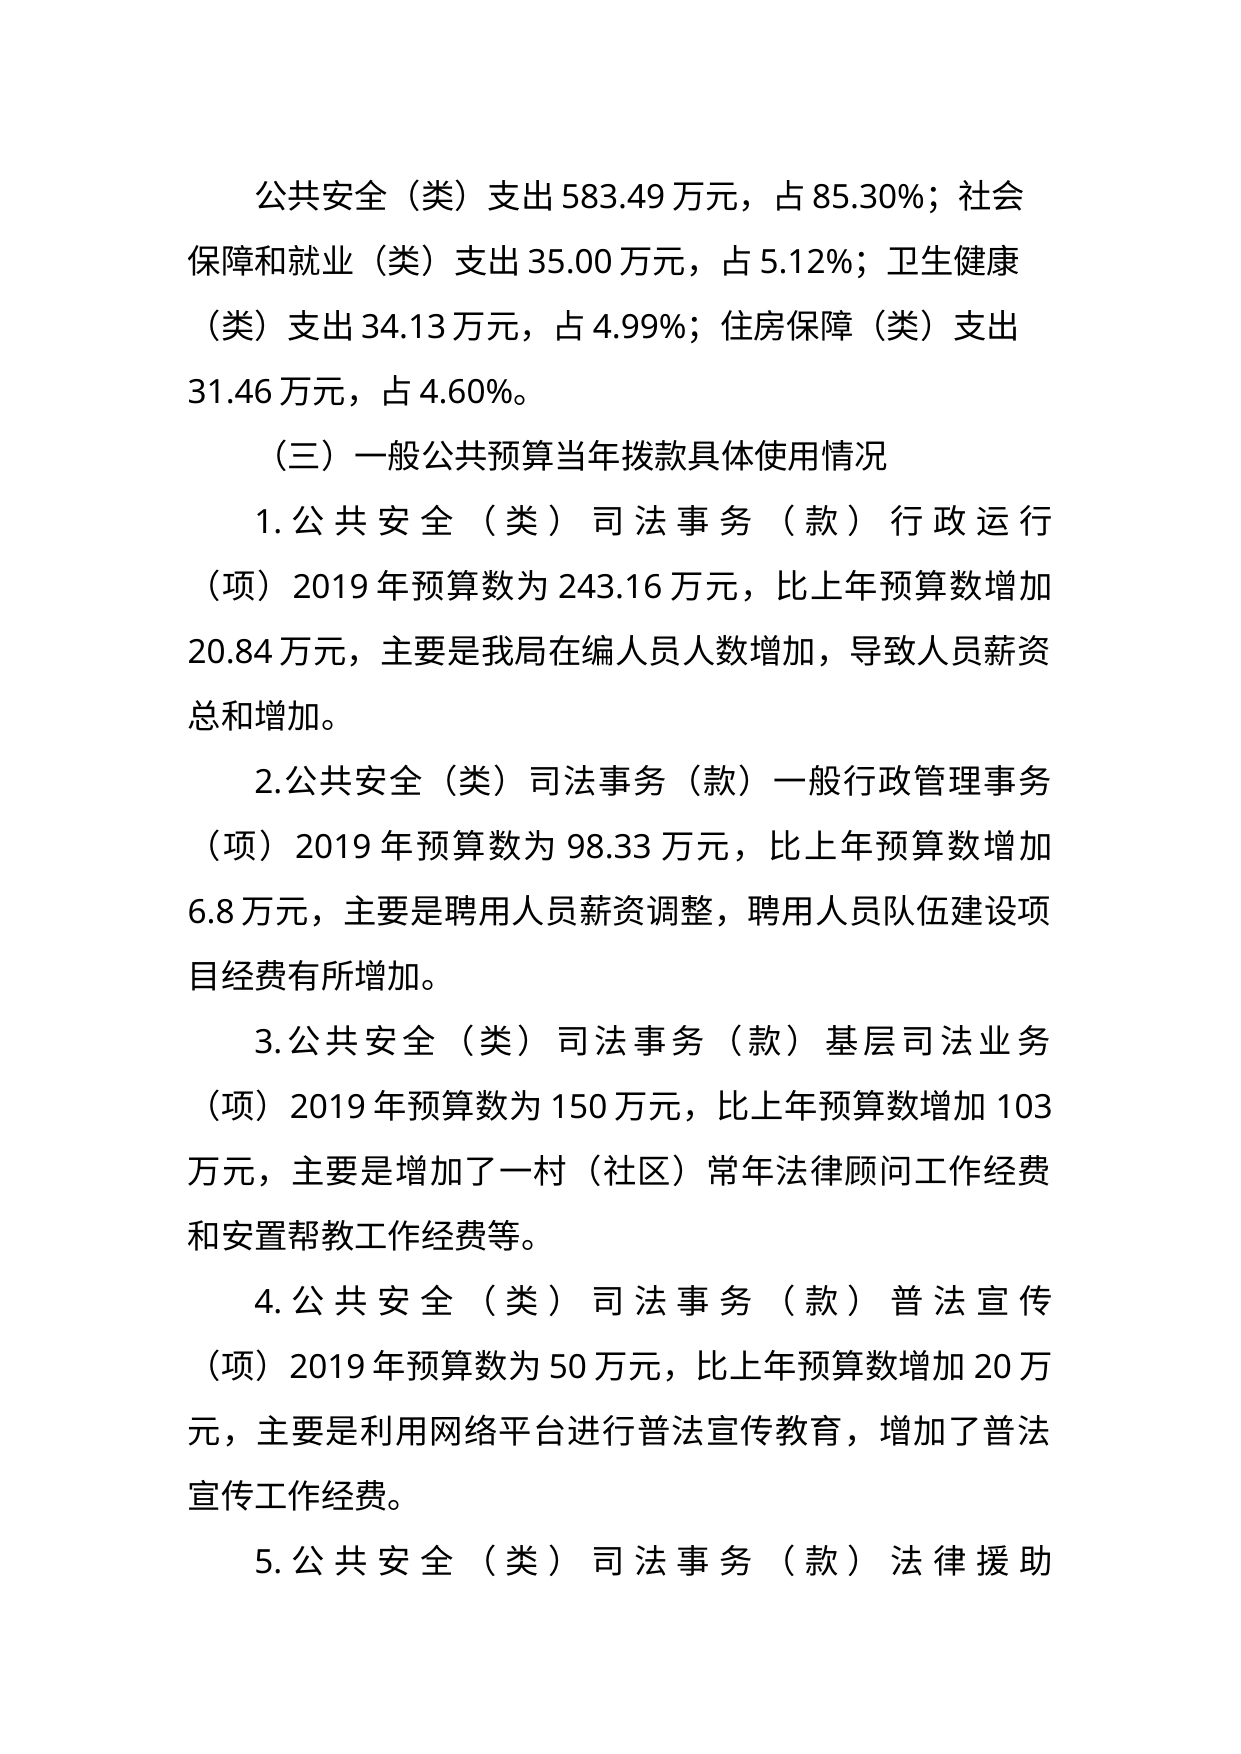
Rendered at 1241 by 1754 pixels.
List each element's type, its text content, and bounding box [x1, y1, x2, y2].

text （三）一般公共预算当年拨款具体使用情况 [187, 422, 1053, 487]
text 2.公共安全（类）司法事务（款）一般行政管理事务（项）2019年预算数为98.33万元，比上年预算数增加6.8万元，主要是聘用人员薪资调整，聘用人员队伍建设项目经费有所增加。 [187, 747, 1053, 1007]
text 1.公共安全（类）司法事务（款）行政运行（项）2019年预算数为243.16万元，比上年预算数增加20.84万元，主要是我局在编人员人数增加，导致人员薪资总和增加。 [187, 487, 1053, 747]
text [187, 1527, 1053, 1592]
text 4.公共安全（类）司法事务（款）普法宣传（项）2019年预算数为50万元，比上年预算数增加20万元，主要是利用网络平台进行普法宣传教育，增加了普法宣传工作经费。 [187, 1267, 1053, 1527]
text 3.公共安全（类）司法事务（款）基层司法业务（项）2019年预算数为150万元，比上年预算数增加103万元，主要是增加了一村（社区）常年法律顾问工作经费和安置帮教工作经费等。 [187, 1007, 1053, 1267]
text 公共安全（类）支出583.49万元，占85.30%；社会保障和就业（类）支出35.00万元，占5.12%；卫生健康（类）支出34.13万元，占4.99%；住房保障（类）支出31.46万元，占4.60%。 [187, 162, 1053, 422]
